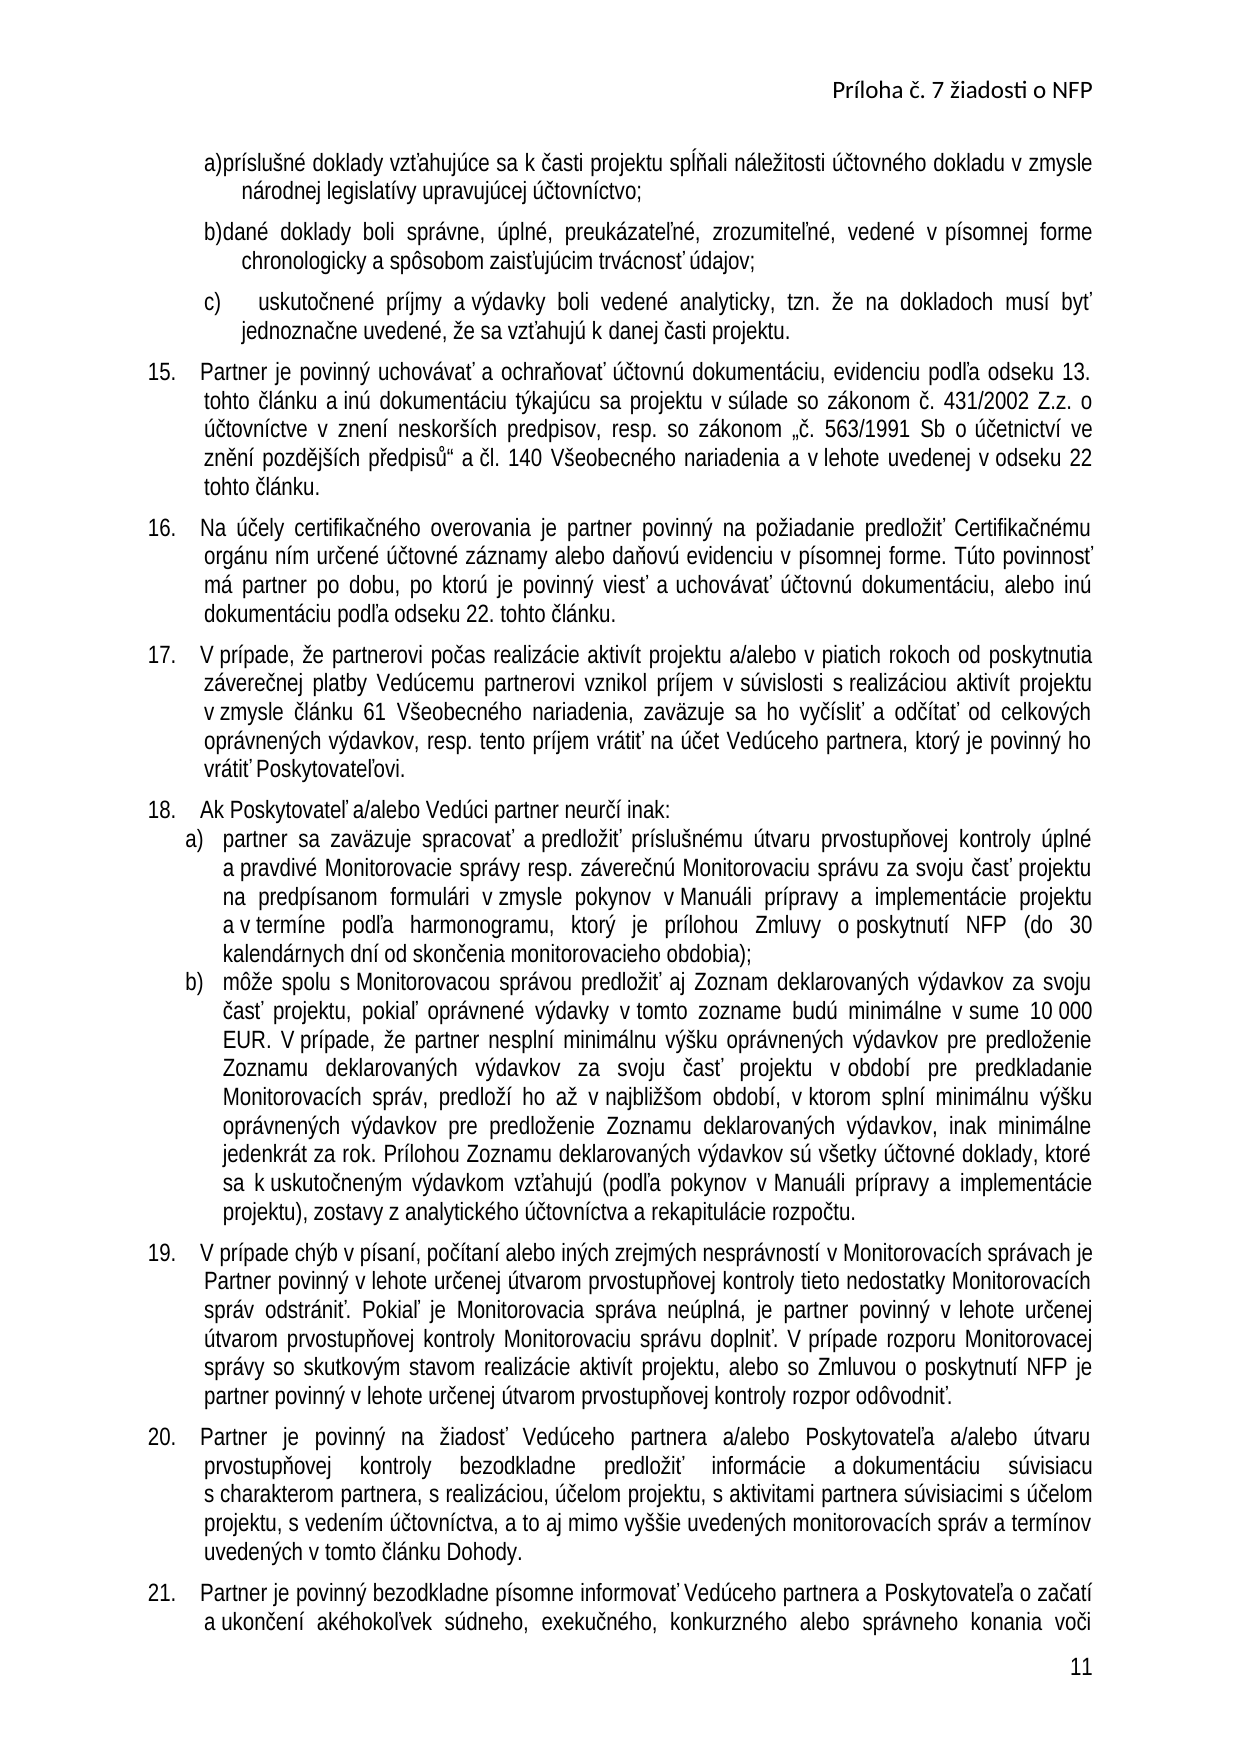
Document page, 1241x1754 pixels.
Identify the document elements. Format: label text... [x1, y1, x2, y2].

list partner sa zaväzuje spracovať a predložiť príslušnému útvaru prvostupňovej kontroly úplné a pravdivé Monitorovacie správy resp. záverečnú Monitorovaciu správu za svoju časť projektu na predpísanom formulári v zmysle pokynov v Manuáli prípravy a implementácie projektu a v termíne podľa harmonogramu, ktorý je prílohou Zmluvy o poskytnutí NFP (do 30 kalendárnych dní od skončenia monitorovacieho obdobia); [185, 824, 1093, 967]
list Partner je povinný uchovávať a ochraňovať účtovnú dokumentáciu, evidenciu podľa odseku 13. tohto článku a inú dokumentáciu týkajúcu sa projektu v súlade so zákonom č. 431/2002 Z.z. o účtovníctve v znení neskorších predpisov, resp. so zákonom „č. 563/1991 Sb o účetnictví ve znění pozdějších předpisů“ a čl. 140 Všeobecného nariadenia a v lehote uvedenej v odseku 22 tohto článku. [148, 357, 1093, 500]
list V prípade, že partnerovi počas realizácie aktivít projektu a/alebo v piatich rokoch od poskytnutia záverečnej platby Vedúcemu partnerovi vznikol príjem v súvislosti s realizáciou aktivít projektu v zmysle článku 61 Všeobecného nariadenia, zaväzuje sa ho vyčísliť a odčítať od celkových oprávnených výdavkov, resp. tento príjem vrátiť na účet Vedúceho partnera, ktorý je povinný ho vrátiť Poskytovateľovi. [148, 640, 1093, 783]
list Ak Poskytovateľ a/alebo Vedúci partner neurčí inak: [148, 796, 1093, 824]
list príslušné doklady vzťahujúce sa k časti projektu spĺňali náležitosti účtovného dokladu v zmysle národnej legislatívy upravujúcej účtovníctvo; [204, 148, 1093, 205]
list Partner je povinný na žiadosť Vedúceho partnera a/alebo Poskytovateľa a/alebo útvaru prvostupňovej kontroly bezodkladne predložiť informácie a dokumentáciu súvisiacu s charakterom partnera, s realizáciou, účelom projektu, s aktivitami partnera súvisiacimi s účelom projektu, s vedením účtovníctva, a to aj mimo vyššie uvedených monitorovacích správ a termínov uvedených v tomto článku Dohody. [148, 1422, 1093, 1565]
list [148, 1578, 1093, 1635]
list V prípade chýb v písaní, počítaní alebo iných zrejmých nesprávností v Monitorovacích správach je Partner povinný v lehote určenej útvarom prvostupňovej kontroly tieto nedostatky Monitorovacích správ odstrániť. Pokiaľ je Monitorovacia správa neúplná, je partner povinný v lehote určenej útvarom prvostupňovej kontroly Monitorovaciu správu doplniť. V prípade rozporu Monitorovacej správy so skutkovým stavom realizácie aktivít projektu, alebo so Zmluvou o poskytnutí NFP je partner povinný v lehote určenej útvarom prvostupňovej kontroly rozpor odôvodniť. [148, 1238, 1093, 1409]
list Na účely certifikačného overovania je partner povinný na požiadanie predložiť Certifikačnému orgánu ním určené účtovné záznamy alebo daňovú evidenciu v písomnej forme. Túto povinnosť má partner po dobu, po ktorú je povinný viesť a uchovávať účtovnú dokumentáciu, alebo inú dokumentáciu podľa odseku 22. tohto článku. [148, 513, 1093, 627]
list dané doklady boli správne, úplné, preukázateľné, zrozumiteľné, vedené v písomnej forme chronologicky a spôsobom zaisťujúcim trvácnosť údajov; [204, 217, 1093, 275]
list môže spolu s Monitorovacou správou predložiť aj Zoznam deklarovaných výdavkov za svoju časť projektu, pokiaľ oprávnené výdavky v tomto zozname budú minimálne v sume 10 000 EUR. V prípade, že partner nesplní minimálnu výšku oprávnených výdavkov pre predloženie Zoznamu deklarovaných výdavkov za svoju časť projektu v období pre predkladanie Monitorovacích správ, predloží ho až v najbližšom období, v ktorom splní minimálnu výšku oprávnených výdavkov pre predloženie Zoznamu deklarovaných výdavkov, inak minimálne jedenkrát za rok. Prílohou Zoznamu deklarovaných výdavkov sú všetky účtovné doklady, ktoré sa k uskutočneným výdavkom vzťahujú (podľa pokynov v Manuáli prípravy a implementácie projektu), zostavy z analytického účtovníctva a rekapitulácie rozpočtu. [185, 967, 1093, 1225]
list uskutočnené príjmy a výdavky boli vedené analyticky, tzn. že na dokladoch musí byť jednoznačne uvedené, že sa vzťahujú k danej časti projektu. [204, 287, 1093, 344]
